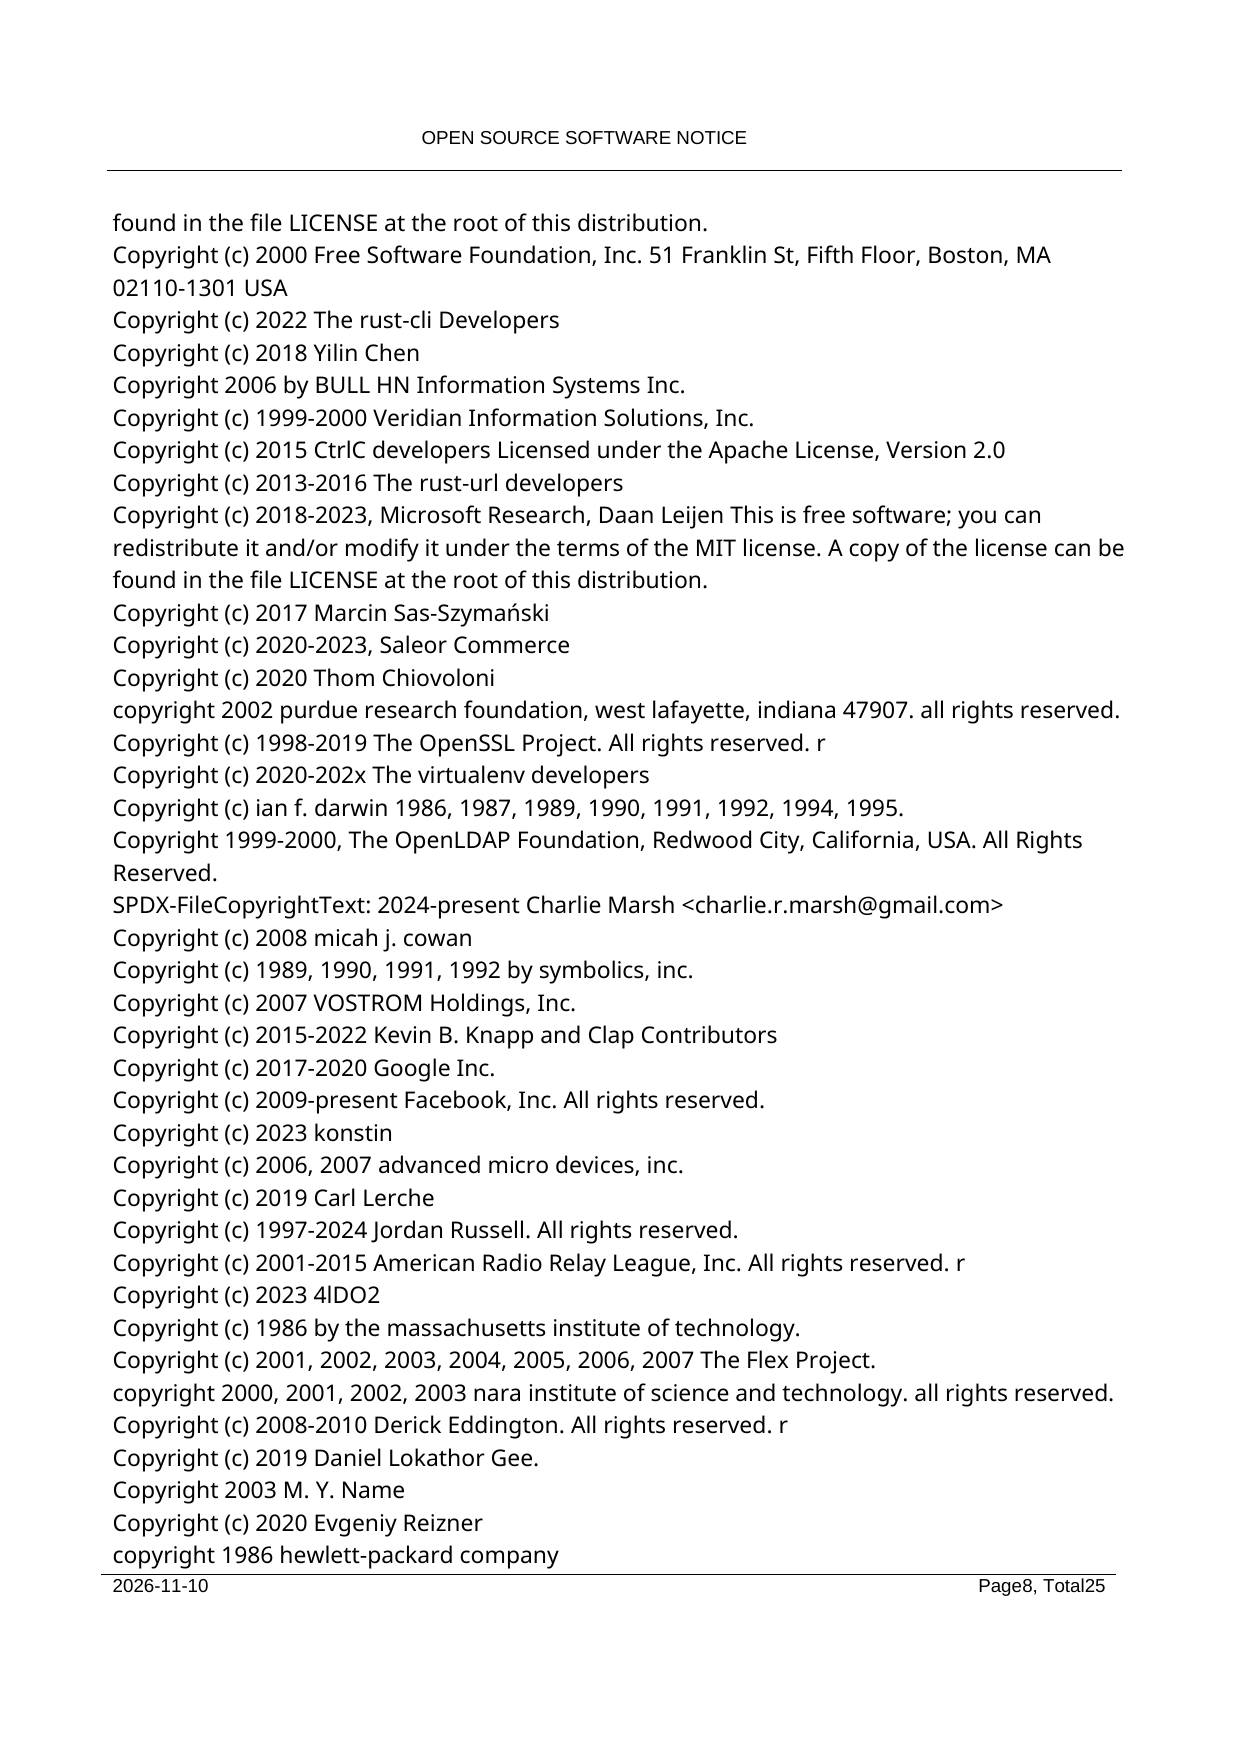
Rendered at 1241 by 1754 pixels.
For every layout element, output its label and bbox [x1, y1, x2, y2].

text [112, 206, 1128, 1571]
